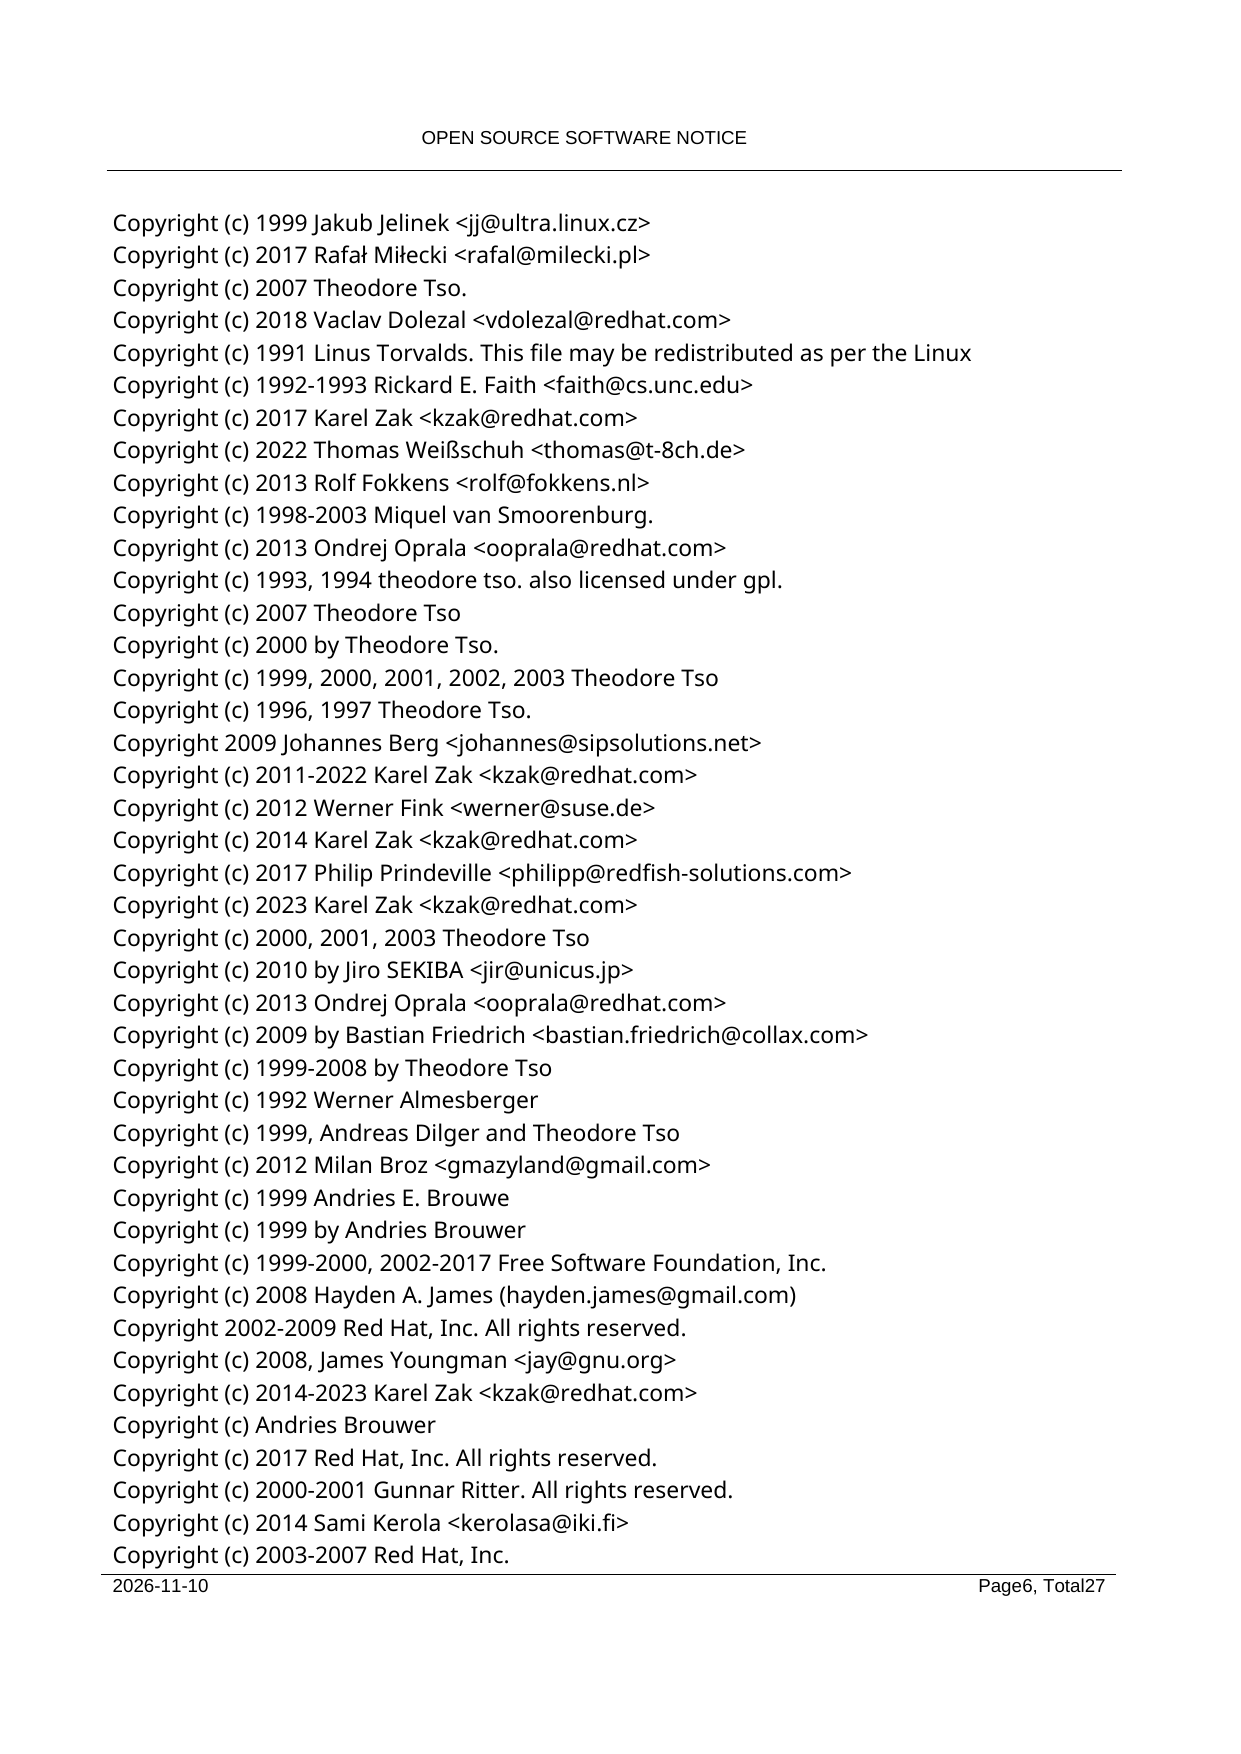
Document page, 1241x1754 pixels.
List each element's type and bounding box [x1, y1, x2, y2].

text [112, 206, 1128, 1571]
